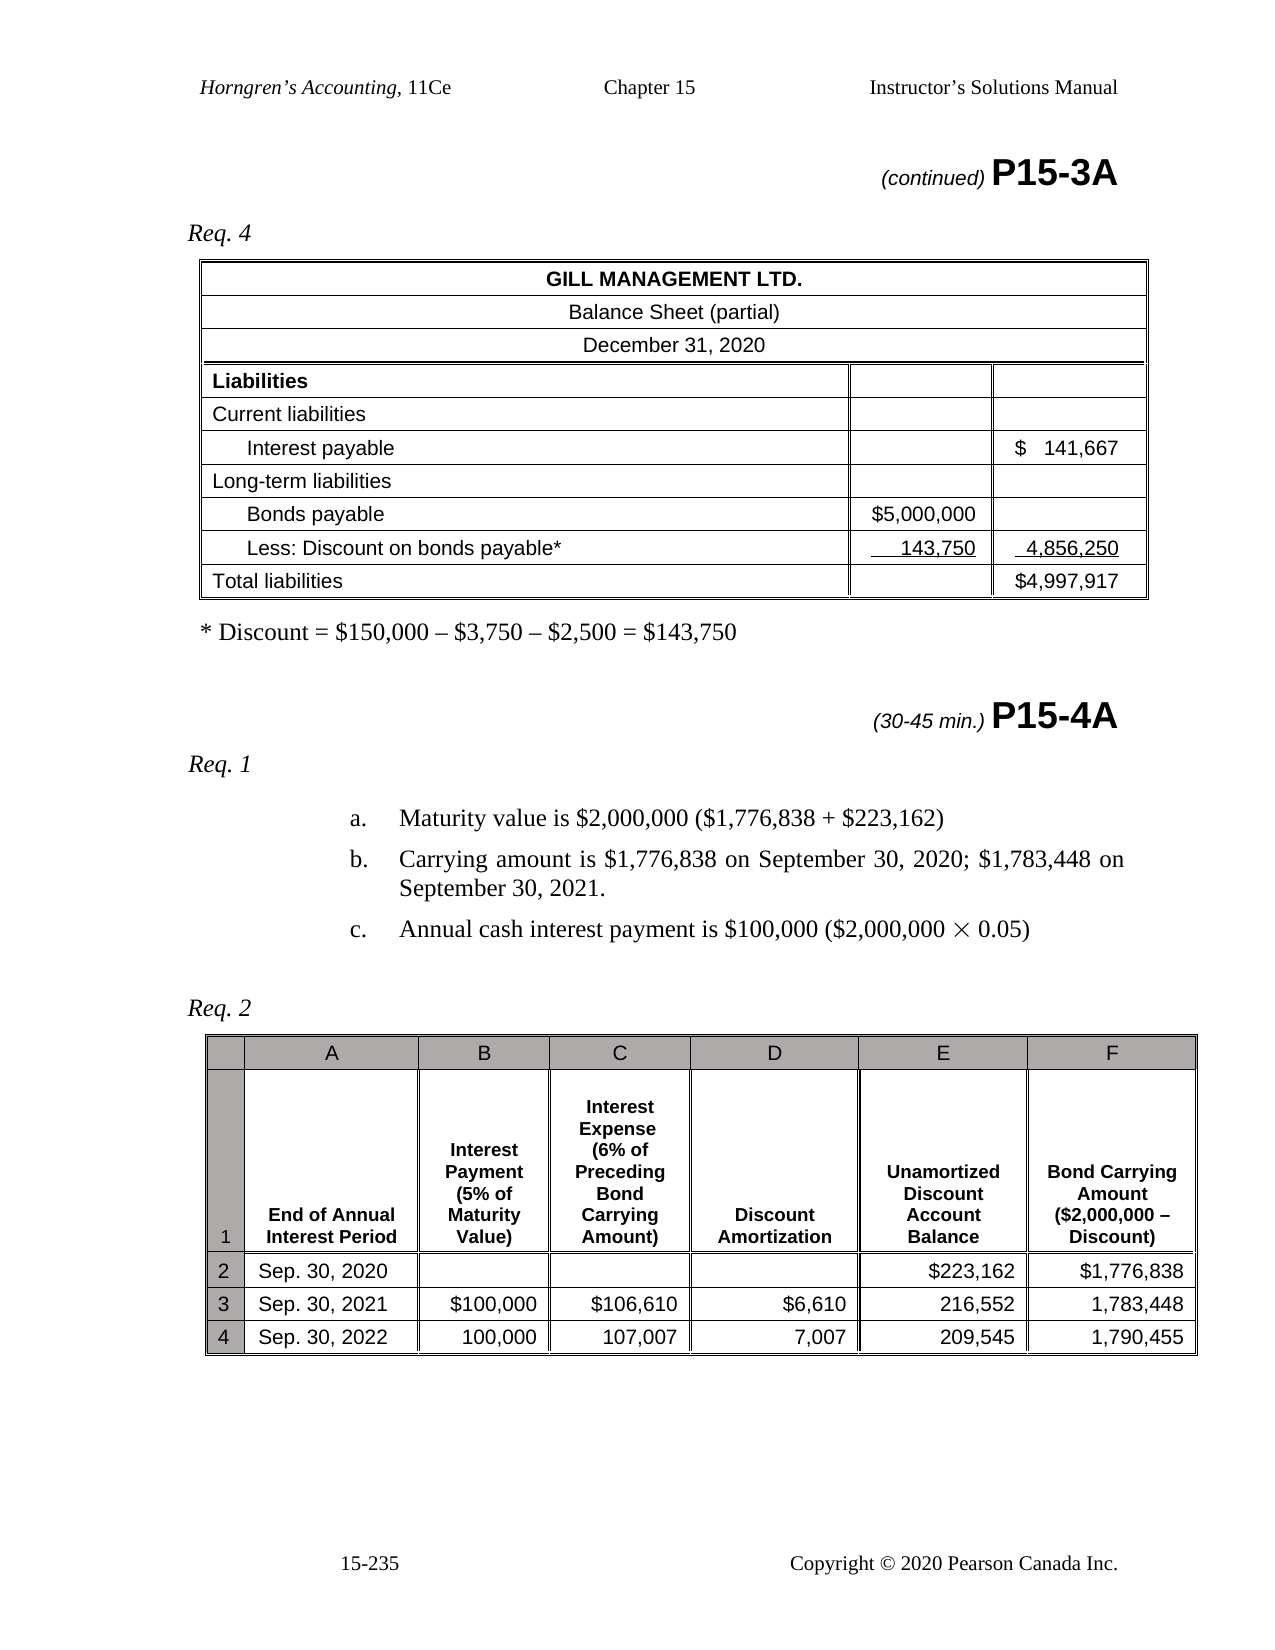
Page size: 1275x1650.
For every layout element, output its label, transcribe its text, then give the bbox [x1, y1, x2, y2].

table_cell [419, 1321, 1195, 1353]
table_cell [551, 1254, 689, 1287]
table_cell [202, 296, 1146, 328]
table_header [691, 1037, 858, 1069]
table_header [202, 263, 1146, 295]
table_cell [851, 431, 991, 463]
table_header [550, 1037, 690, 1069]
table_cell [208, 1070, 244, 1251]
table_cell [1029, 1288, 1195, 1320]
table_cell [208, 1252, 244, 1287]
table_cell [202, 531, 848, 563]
text c. Annual cash interest payment is $100,000 ($2,000,000 0.05) [349, 914, 1125, 943]
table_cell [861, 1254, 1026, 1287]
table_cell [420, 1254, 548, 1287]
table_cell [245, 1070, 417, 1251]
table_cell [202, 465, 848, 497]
text (continued) P15-3A [187, 150, 1122, 193]
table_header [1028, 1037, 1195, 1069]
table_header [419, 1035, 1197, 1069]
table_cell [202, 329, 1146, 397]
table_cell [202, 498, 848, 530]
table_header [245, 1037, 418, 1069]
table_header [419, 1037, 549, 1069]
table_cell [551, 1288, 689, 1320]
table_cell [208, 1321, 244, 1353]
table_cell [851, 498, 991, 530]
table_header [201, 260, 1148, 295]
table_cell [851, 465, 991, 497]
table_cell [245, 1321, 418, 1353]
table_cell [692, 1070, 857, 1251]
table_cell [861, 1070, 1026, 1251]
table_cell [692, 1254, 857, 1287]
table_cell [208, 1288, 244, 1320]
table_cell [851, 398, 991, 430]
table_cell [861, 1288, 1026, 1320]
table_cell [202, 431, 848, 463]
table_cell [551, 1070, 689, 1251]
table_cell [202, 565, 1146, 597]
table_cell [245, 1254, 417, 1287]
text Req. 2 [187, 993, 1125, 1021]
text * Discount = $150,000 – $3,750 – $2,500 = $143,750 [199, 617, 1125, 645]
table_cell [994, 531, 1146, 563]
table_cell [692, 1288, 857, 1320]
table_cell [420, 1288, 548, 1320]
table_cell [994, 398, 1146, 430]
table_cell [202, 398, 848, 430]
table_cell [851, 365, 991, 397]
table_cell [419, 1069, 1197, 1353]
text b. Carrying amount is $1,776,838 on September 30, 2020; $1,783,448 on September 30, 2021. [349, 844, 1125, 901]
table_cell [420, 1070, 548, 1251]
text a. Maturity value is $2,000,000 ($1,776,838 + $223,162) [349, 803, 1125, 831]
text Req. 1 [188, 749, 1122, 778]
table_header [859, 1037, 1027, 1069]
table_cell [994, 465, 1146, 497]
text (30-45 min.) P15-4A [187, 693, 1122, 736]
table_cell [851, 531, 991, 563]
text Req. 4 [187, 218, 1125, 247]
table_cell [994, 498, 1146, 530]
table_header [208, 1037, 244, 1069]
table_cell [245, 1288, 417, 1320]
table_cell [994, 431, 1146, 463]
